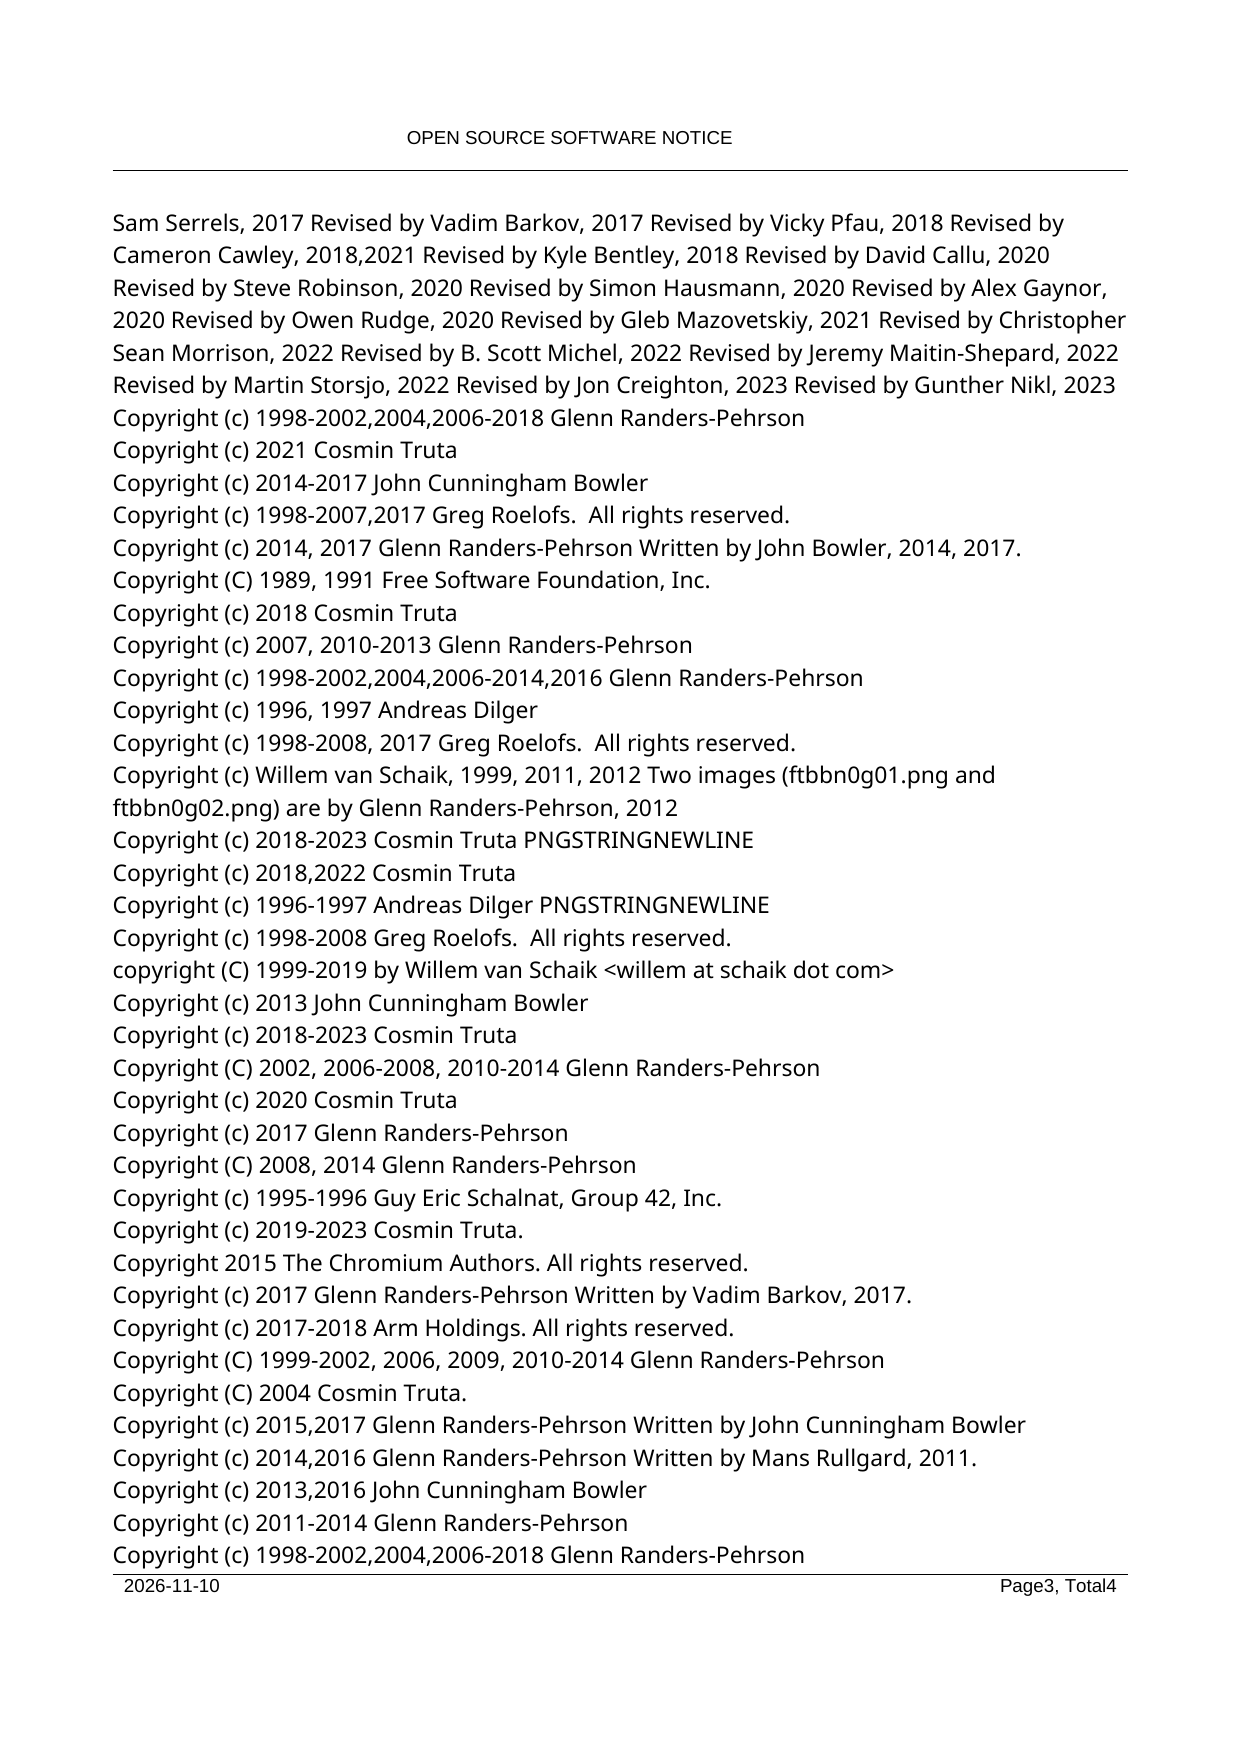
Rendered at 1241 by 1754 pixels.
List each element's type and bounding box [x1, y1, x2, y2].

text [112, 206, 1128, 1571]
